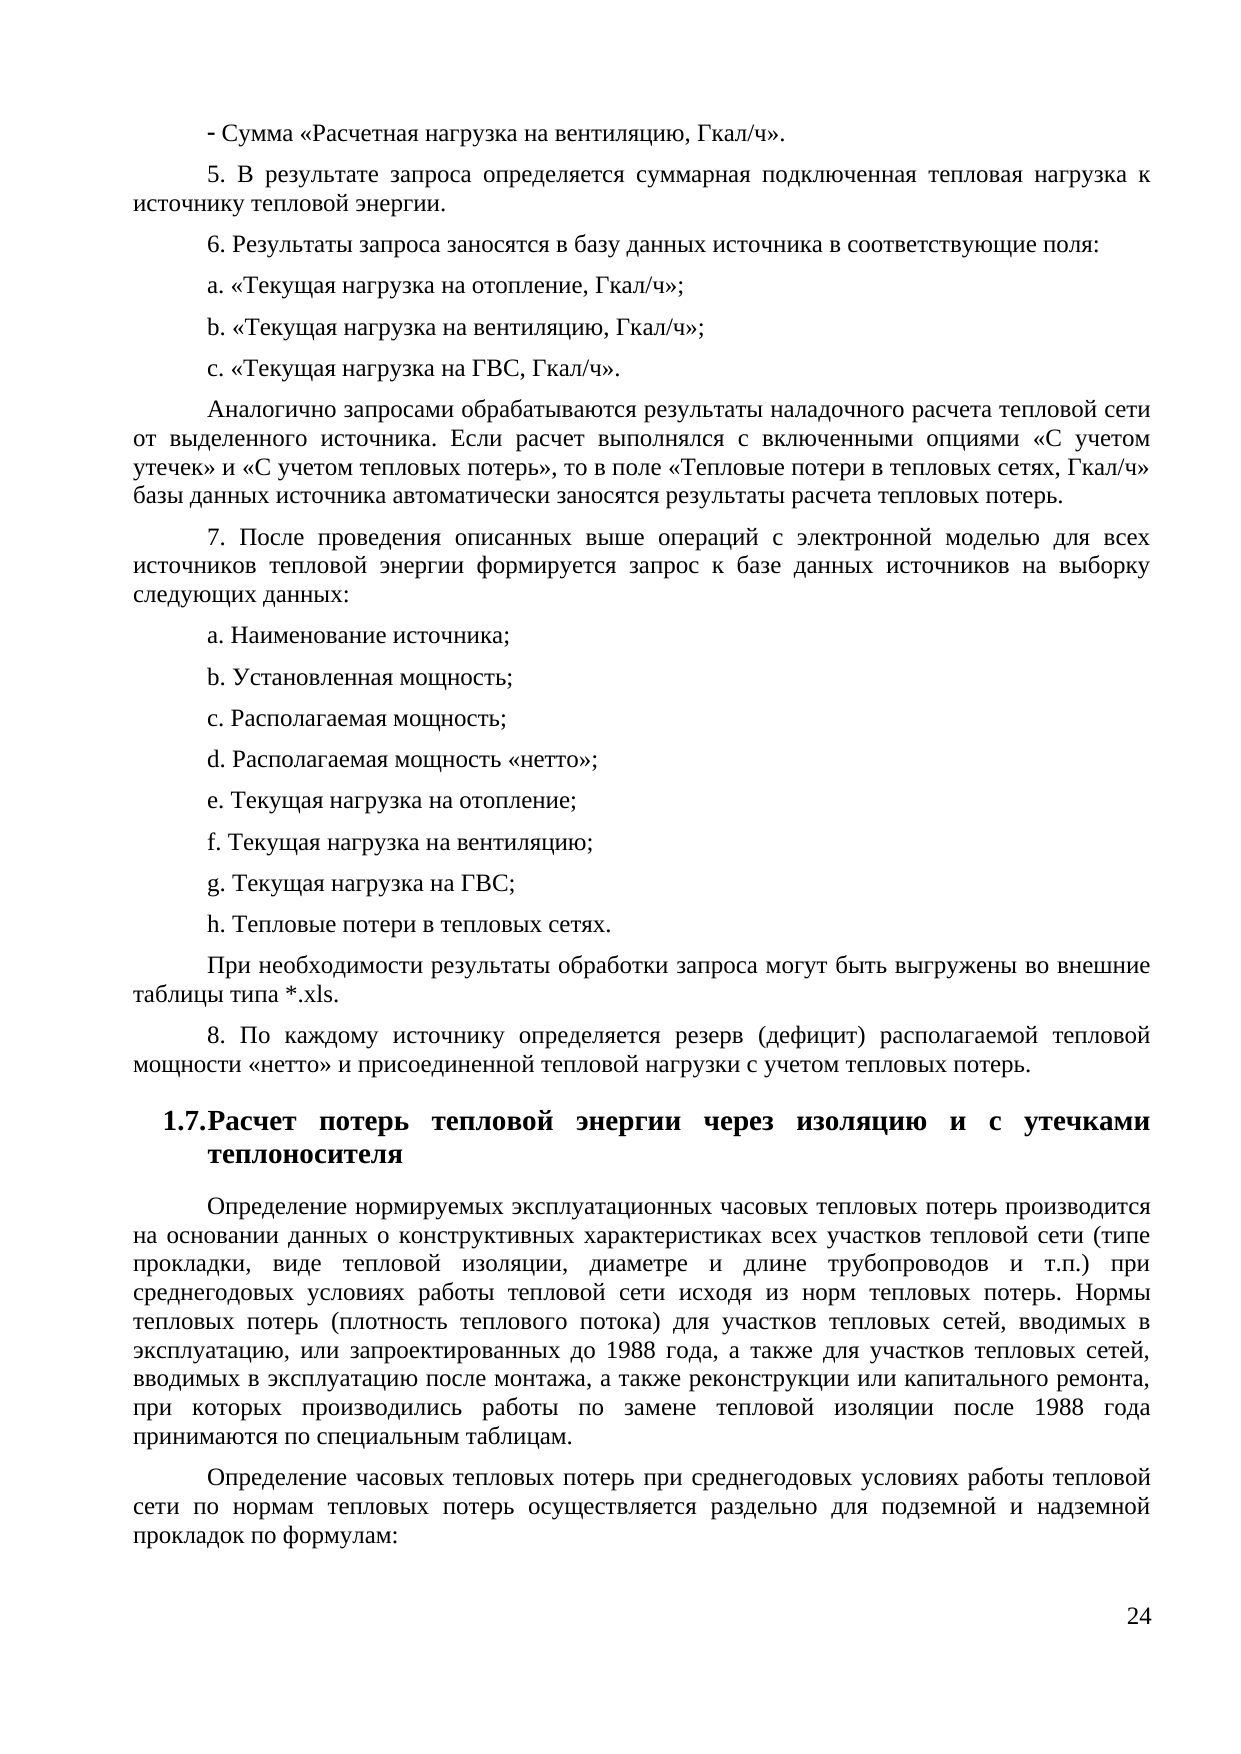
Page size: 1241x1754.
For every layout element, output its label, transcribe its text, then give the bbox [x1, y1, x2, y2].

text Определение часовых тепловых потерь при среднегодовых условиях работы тепловой сети по нормам тепловых потерь осуществляется раздельно для подземной и надземной прокладок по формулам: [133, 1462, 1152, 1548]
text b. Установленная мощность; [133, 662, 1152, 691]
subtitle Расчет потерь тепловой энергии через изоляцию и с утечками теплоносителя [162, 1103, 1152, 1170]
text g. Текущая нагрузка на ГВС; [133, 868, 1152, 897]
text b. «Текущая нагрузка на вентиляцию, Гкал/ч»; [133, 312, 1152, 341]
text Определение нормируемых эксплуатационных часовых тепловых потерь производится на основании данных о конструктивных характеристиках всех участков тепловой сети (типе прокладки, виде тепловой изоляции, диаметре и длине трубопроводов и т.п.) при среднегодовых условиях работы тепловой сети исходя из норм тепловых потерь. Нормы тепловых потерь (плотность теплового потока) для участков тепловых сетей, вводимых в эксплуатацию, или запроектированных до 1988 года, а также для участков тепловых сетей, вводимых в эксплуатацию после монтажа, а также реконструкции или капитального ремонта, при которых производились работы по замене тепловой изоляции после 1988 года принимаются по специальным таблицам. [133, 1191, 1152, 1450]
text Аналогично запросами обрабатываются результаты наладочного расчета тепловой сети от выделенного источника. Если расчет выполнялся с включенными опциями «С учетом утечек» и «С учетом тепловых потерь», то в поле «Тепловые потери в тепловых сетях, Гкал/ч» базы данных источника автоматически заносятся результаты расчета тепловых потерь. [133, 394, 1152, 509]
text 8. По каждому источнику определяется резерв (дефицит) располагаемой тепловой мощности «нетто» и присоединенной тепловой нагрузки с учетом тепловых потерь. [133, 1021, 1152, 1078]
text 5. В результате запроса определяется суммарная подключенная тепловая нагрузка к источнику тепловой энергии. [133, 159, 1152, 217]
text 7. После проведения описанных выше операций с электронной моделью для всех источников тепловой энергии формируется запрос к базе данных источников на выборку следующих данных: [133, 522, 1152, 608]
text d. Располагаемая мощность «нетто»; [133, 744, 1152, 773]
text a. «Текущая нагрузка на отопление, Гкал/ч»; [133, 271, 1152, 299]
text f. Текущая нагрузка на вентиляцию; [133, 827, 1152, 856]
text Сумма «Расчетная нагрузка на вентиляцию, Гкал/ч». [133, 118, 1152, 147]
text c. Располагаемая мощность; [133, 703, 1152, 732]
text c. «Текущая нагрузка на ГВС, Гкал/ч». [133, 353, 1152, 382]
text При необходимости результаты обработки запроса могут быть выгружены во внешние таблицы типа *.xls. [133, 951, 1152, 1008]
text 6. Результаты запроса заносятся в базу данных источника в соответствующие поля: [133, 229, 1152, 258]
text e. Текущая нагрузка на отопление; [133, 786, 1152, 814]
text a. Наименование источника; [133, 621, 1152, 649]
text h. Тепловые потери в тепловых сетях. [133, 909, 1152, 938]
